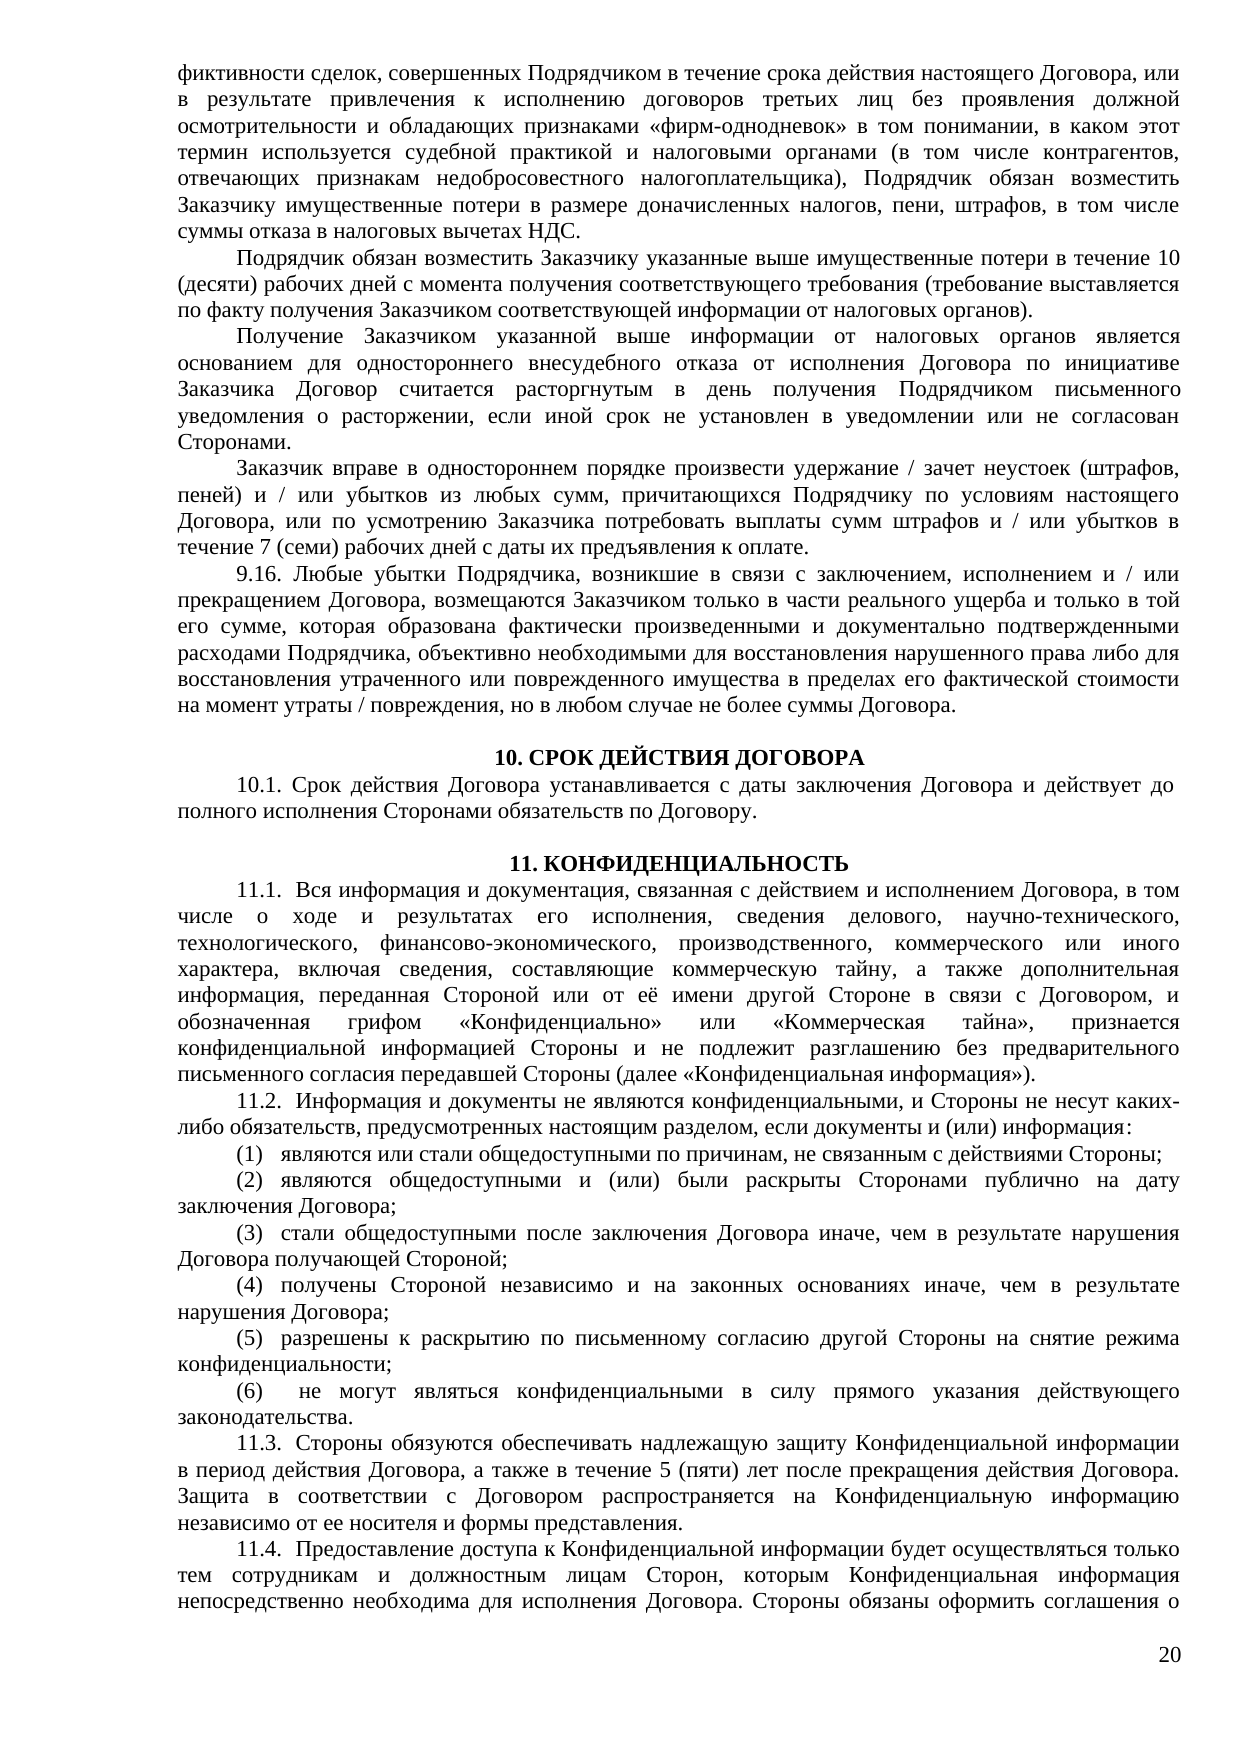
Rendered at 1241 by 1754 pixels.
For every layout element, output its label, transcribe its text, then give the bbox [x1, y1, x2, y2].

text являются общедоступными и (или) были раскрыты Сторонами публично на дату заключения Договора; [177, 1166, 1181, 1219]
text являются или стали общедоступными по причинам, не связанным с действиями Стороны; [177, 1139, 1181, 1166]
text 9.16. Любые убытки Подрядчика, возникшие в связи с заключением, исполнением и / или прекращением Договора, возмещаются Заказчиком только в части реального ущерба и только в той его сумме, которая образована фактически произведенными и документально подтвержденными расходами Подрядчика, объективно необходимыми для восстановления нарушенного права либо для восстановления утраченного или поврежденного имущества в пределах его фактической стоимости на момент утраты / повреждения, но в любом случае не более суммы Договора. [177, 560, 1181, 718]
text 10. СРОК ДЕЙСТВИЯ ДОГОВОРА [177, 744, 1182, 771]
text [177, 59, 1181, 243]
text 10.1. Срок действия Договора устанавливается с даты заключения Договора и действует до полного исполнения Сторонами обязательств по Договору. [177, 771, 1175, 823]
list 11.1. Вся информация и документация, связанная с действием и исполнением Договора, в том числе о ходе и результатах его исполнения, сведения делового, научно-технического, технологического, финансово-экономического, производственного, коммерческого или иного характера, включая сведения, составляющие коммерческую тайну, а также дополнительная информация, переданная Стороной или от её имени другой Стороне в связи с Договором, и обозначенная грифом «Конфиденциально» или «Коммерческая тайна», признается конфиденциальной информацией Стороны и не подлежит разглашению без предварительного письменного согласия передавшей Стороны (далее «Конфиденциальная информация»). [177, 876, 1181, 1087]
text не могут являться конфиденциальными в силу прямого указания действующего законодательства. [177, 1377, 1181, 1429]
text Заказчик вправе в одностороннем порядке произвести удержание / зачет неустоек (штрафов, пеней) и / или убытков из любых сумм, причитающихся Подрядчику по условиям настоящего Договора, или по усмотрению Заказчика потребовать выплаты сумм штрафов и / или убытков в течение 7 (семи) рабочих дней с даты их предъявления к оплате. [177, 454, 1181, 560]
text Подрядчик обязан возместить Заказчику указанные выше имущественные потери в течение 10 (десяти) рабочих дней с момента получения соответствующего требования (требование выставляется по факту получения Заказчиком соответствующей информации от налоговых органов). [177, 243, 1181, 323]
text разрешены к раскрытию по письменному согласию другой Стороны на снятие режима конфиденциальности; [177, 1324, 1181, 1377]
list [177, 1535, 1181, 1614]
list 11.2. Информация и документы не являются конфиденциальными, и Стороны не несут каких-либо обязательств, предусмотренных настоящим разделом, если документы и (или) информация: [177, 1087, 1181, 1139]
text Получение Заказчиком указанной выше информации от налоговых органов является основанием для одностороннего внесудебного отказа от исполнения Договора по инициативе Заказчика Договор считается расторгнутым в день получения Подрядчиком письменного уведомления о расторжении, если иной срок не установлен в уведомлении или не согласован Сторонами. [177, 323, 1181, 454]
list 11.3. Стороны обязуются обеспечивать надлежащую защиту Конфиденциальной информации в период действия Договора, а также в течение 5 (пяти) лет после прекращения действия Договора. Защита в соответствии с Договором распространяется на Конфиденциальную информацию независимо от ее носителя и формы представления. [177, 1429, 1181, 1535]
text получены Стороной независимо и на законных основаниях иначе, чем в результате нарушения Договора; [177, 1271, 1181, 1324]
text 11. КОНФИДЕНЦИАЛЬНОСТЬ [177, 850, 1181, 876]
text стали общедоступными после заключения Договора иначе, чем в результате нарушения Договора получающей Стороной; [177, 1219, 1181, 1271]
